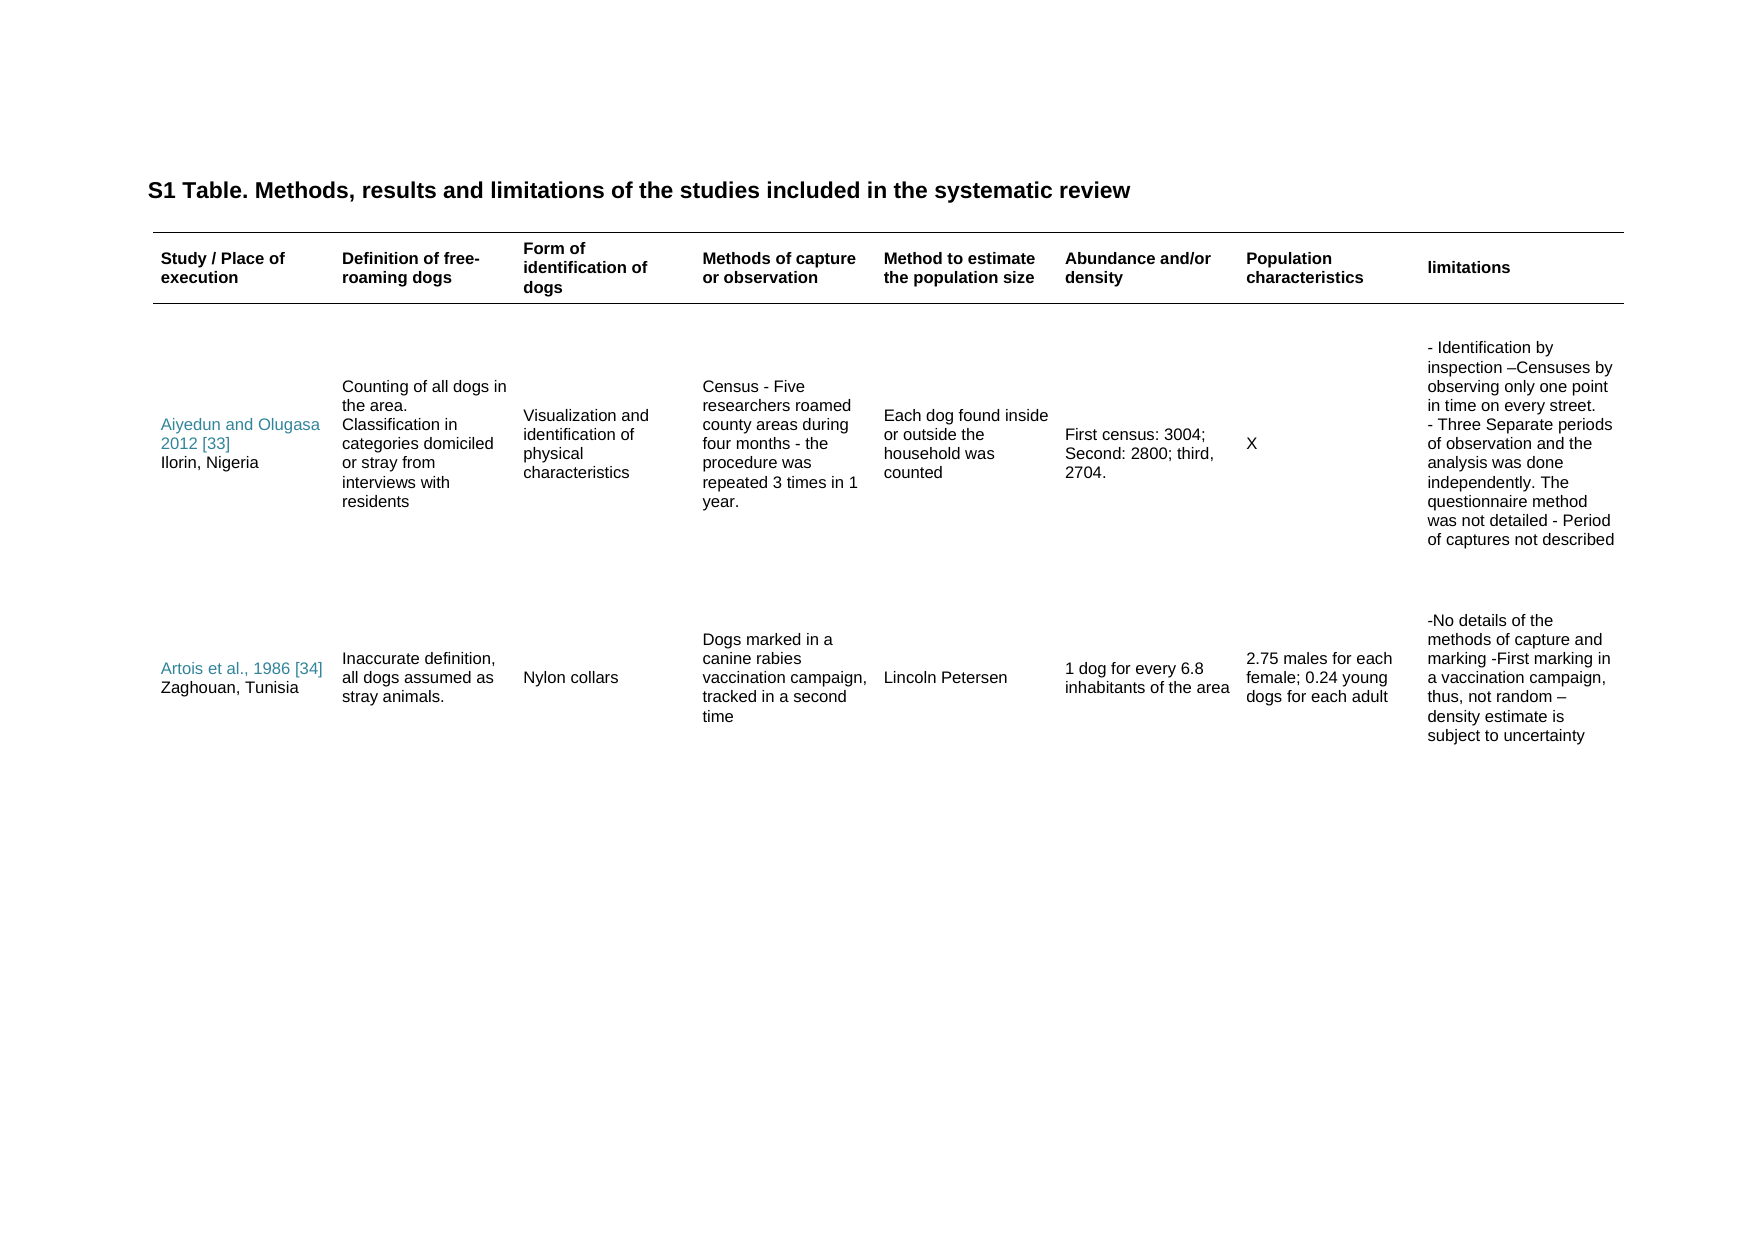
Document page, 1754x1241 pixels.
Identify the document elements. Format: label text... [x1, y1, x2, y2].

table_header Study / Place of execution [153, 233, 334, 303]
table_header limitations [1420, 233, 1624, 303]
table_cell Inaccurate definition, all dogs assumed as stray animals. [335, 584, 516, 771]
table_cell -No details of the methods of capture and marking -First marking in a vaccination campaign, thus, not random – density estimate is subject to uncertainty [1420, 584, 1624, 771]
table_header Definition of free-roaming dogs [335, 233, 516, 303]
table_cell Visualization and identification of physical characteristics [516, 304, 695, 584]
table_cell 1 dog for every 6.8 inhabitants of the area [1058, 584, 1239, 771]
table_cell - Identification by inspection –Censuses by observing only one point in time on every street. - Three Separate periods of observation and the analysis was done independently. The questionnaire method was not detailed - Period of captures not described [1420, 304, 1624, 584]
table_cell X [1239, 304, 1420, 584]
table_header Method to estimate the population size [876, 233, 1057, 303]
table_cell Counting of all dogs in the area. Classification in categories domiciled or stray from interviews with residents [335, 304, 516, 584]
table_cell Each dog found inside or outside the household was counted [876, 304, 1057, 584]
table_cell Artois et al., 1986 [34] Zaghouan, Tunisia [153, 584, 334, 771]
table_cell 2.75 males for each female; 0.24 young dogs for each adult [1239, 584, 1420, 771]
table_cell Lincoln Petersen [876, 584, 1057, 771]
table_cell Aiyedun and Olugasa 2012 [33] Ilorin, Nigeria [153, 304, 334, 584]
text S1 Table. Methods, results and limitations of the studies included in the systematic review [148, 177, 1606, 203]
table_header Form of identification of dogs [516, 233, 695, 303]
table_cell First census: 3004; Second: 2800; third, 2704. [1058, 304, 1239, 584]
table_cell Census - Five researchers roamed county areas during four months - the procedure was repeated 3 times in 1 year. [695, 304, 876, 584]
table_header Abundance and/or density [1058, 233, 1239, 303]
table_cell Nylon collars [516, 584, 695, 771]
table_header Methods of capture or observation [695, 233, 876, 303]
table_cell Dogs marked in a canine rabies vaccination campaign, tracked in a second time [695, 584, 876, 771]
table_header Population characteristics [1239, 233, 1420, 303]
